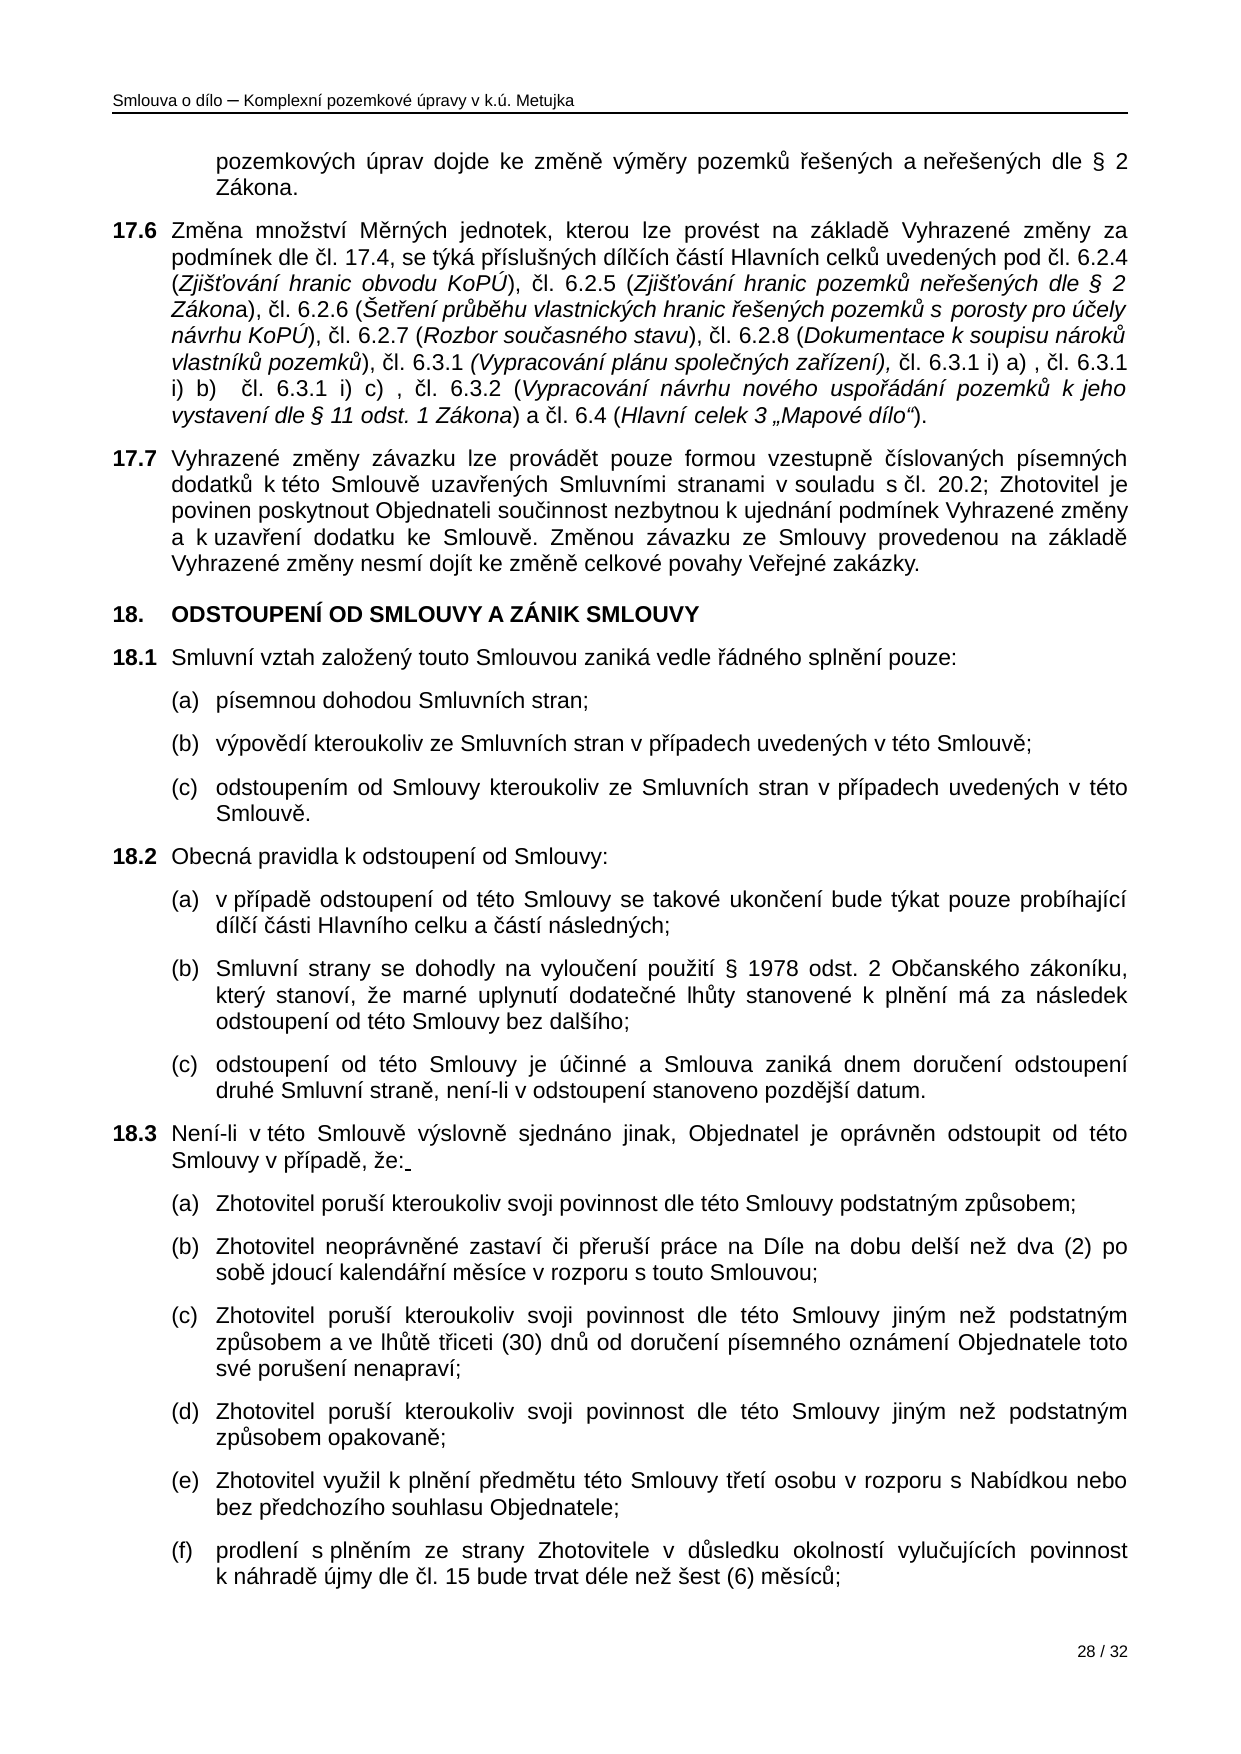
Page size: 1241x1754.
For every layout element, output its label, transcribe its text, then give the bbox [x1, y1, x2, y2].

list Zhotovitel neoprávněné zastaví či přeruší práce na Díle na dobu delší než dva (2) po sobě jdoucí kalendářní měsíce v rozporu s touto Smlouvou; [171, 1233, 1128, 1285]
list v případě odstoupení od této Smlouvy se takové ukončení bude týkat pouze probíhající dílčí části Hlavního celku a částí následných; [171, 886, 1128, 938]
text Smluvní strany se dohodly na vyloučení použití § 1978 odst. 2 Občanského zákoníku, který stanoví, že marné uplynutí dodatečné lhůty stanovené k plnění má za následek odstoupení od této Smlouvy bez dalšího; [171, 955, 1128, 1034]
text ODSTOUPENÍ OD SMLOUVY a zánik smlouvy [112, 601, 1128, 628]
text odstoupení od této Smlouvy je účinné a Smlouva zaniká dnem doručení odstoupení druhé Smluvní straně, není-li v odstoupení stanoveno pozdější datum. [171, 1051, 1128, 1104]
text Změna množství Měrných jednotek, kterou lze provést na základě Vyhrazené změny za podmínek dle čl. 17.4, se týká příslušných dílčích částí Hlavních celků uvedených pod čl. 6.2.4 (Zjišťování hranic obvodu KoPÚ), čl. 6.2.5 (Zjišťování hranic pozemků neřešených dle § 2 Zákona), čl. 6.2.6 (Šetření průběhu vlastnických hranic řešených pozemků s porosty pro účely návrhu KoPÚ), čl. 6.2.7 (Rozbor současného stavu), čl. 6.2.8 (Dokumentace k soupisu nároků vlastníků pozemků), čl. 6.3.1 (Vypracování plánu společných zařízení), čl. 6.3.1 i) a) , čl. 6.3.1 i) b) čl. 6.3.1 i) c) , čl. 6.3.2 (Vypracování návrhu nového uspořádání pozemků k jeho vystavení dle § 11 odst. 1 Zákona) a čl. 6.4 (Hlavní celek 3 „Mapové dílo“). [112, 217, 1128, 428]
text Vyhrazené změny závazku lze provádět pouze formou vzestupně číslovaných písemných dodatků k této Smlouvě uzavřených Smluvními stranami v souladu s čl. 20.2; Zhotovitel je povinen poskytnout Objednateli součinnost nezbytnou k ujednání podmínek Vyhrazené změny a k uzavření dodatku ke Smlouvě. Změnou závazku ze Smlouvy provedenou na základě Vyhrazené změny nesmí dojít ke změně celkové povahy Veřejné zakázky. [112, 444, 1128, 576]
text Smluvní vztah založený touto Smlouvou zaniká vedle řádného splnění pouze: [112, 644, 1128, 671]
text odstoupením od Smlouvy kteroukoliv ze Smluvních stran v případech uvedených v této Smlouvě. [171, 773, 1128, 826]
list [171, 148, 1128, 200]
text Zhotovitel využil k plnění předmětu této Smlouvy třetí osobu v rozporu s Nabídkou nebo bez předchozího souhlasu Objednatele; [171, 1467, 1128, 1520]
list písemnou dohodou Smluvních stran; [171, 687, 1128, 714]
text Zhotovitel poruší kteroukoliv svoji povinnost dle této Smlouvy jiným než podstatným způsobem a ve lhůtě třiceti (30) dnů od doručení písemného oznámení Objednatele toto své porušení nenapraví; [171, 1302, 1128, 1381]
text výpovědí kteroukoliv ze Smluvních stran v případech uvedených v této Smlouvě; [171, 730, 1128, 757]
text Není-li v této Smlouvě výslovně sjednáno jinak, Objednatel je oprávněn odstoupit od této Smlouvy v případě, že: [112, 1120, 1128, 1173]
list Zhotovitel poruší kteroukoliv svoji povinnost dle této Smlouvy podstatným způsobem; [171, 1190, 1128, 1216]
text prodlení s plněním ze strany Zhotovitele v důsledku okolností vylučujících povinnost k náhradě újmy dle čl. 15 bude trvat déle než šest (6) měsíců; [171, 1537, 1128, 1589]
text Zhotovitel poruší kteroukoliv svoji povinnost dle této Smlouvy jiným než podstatným způsobem opakovaně; [171, 1398, 1128, 1451]
text Obecná pravidla k odstoupení od Smlouvy: [112, 843, 1128, 869]
